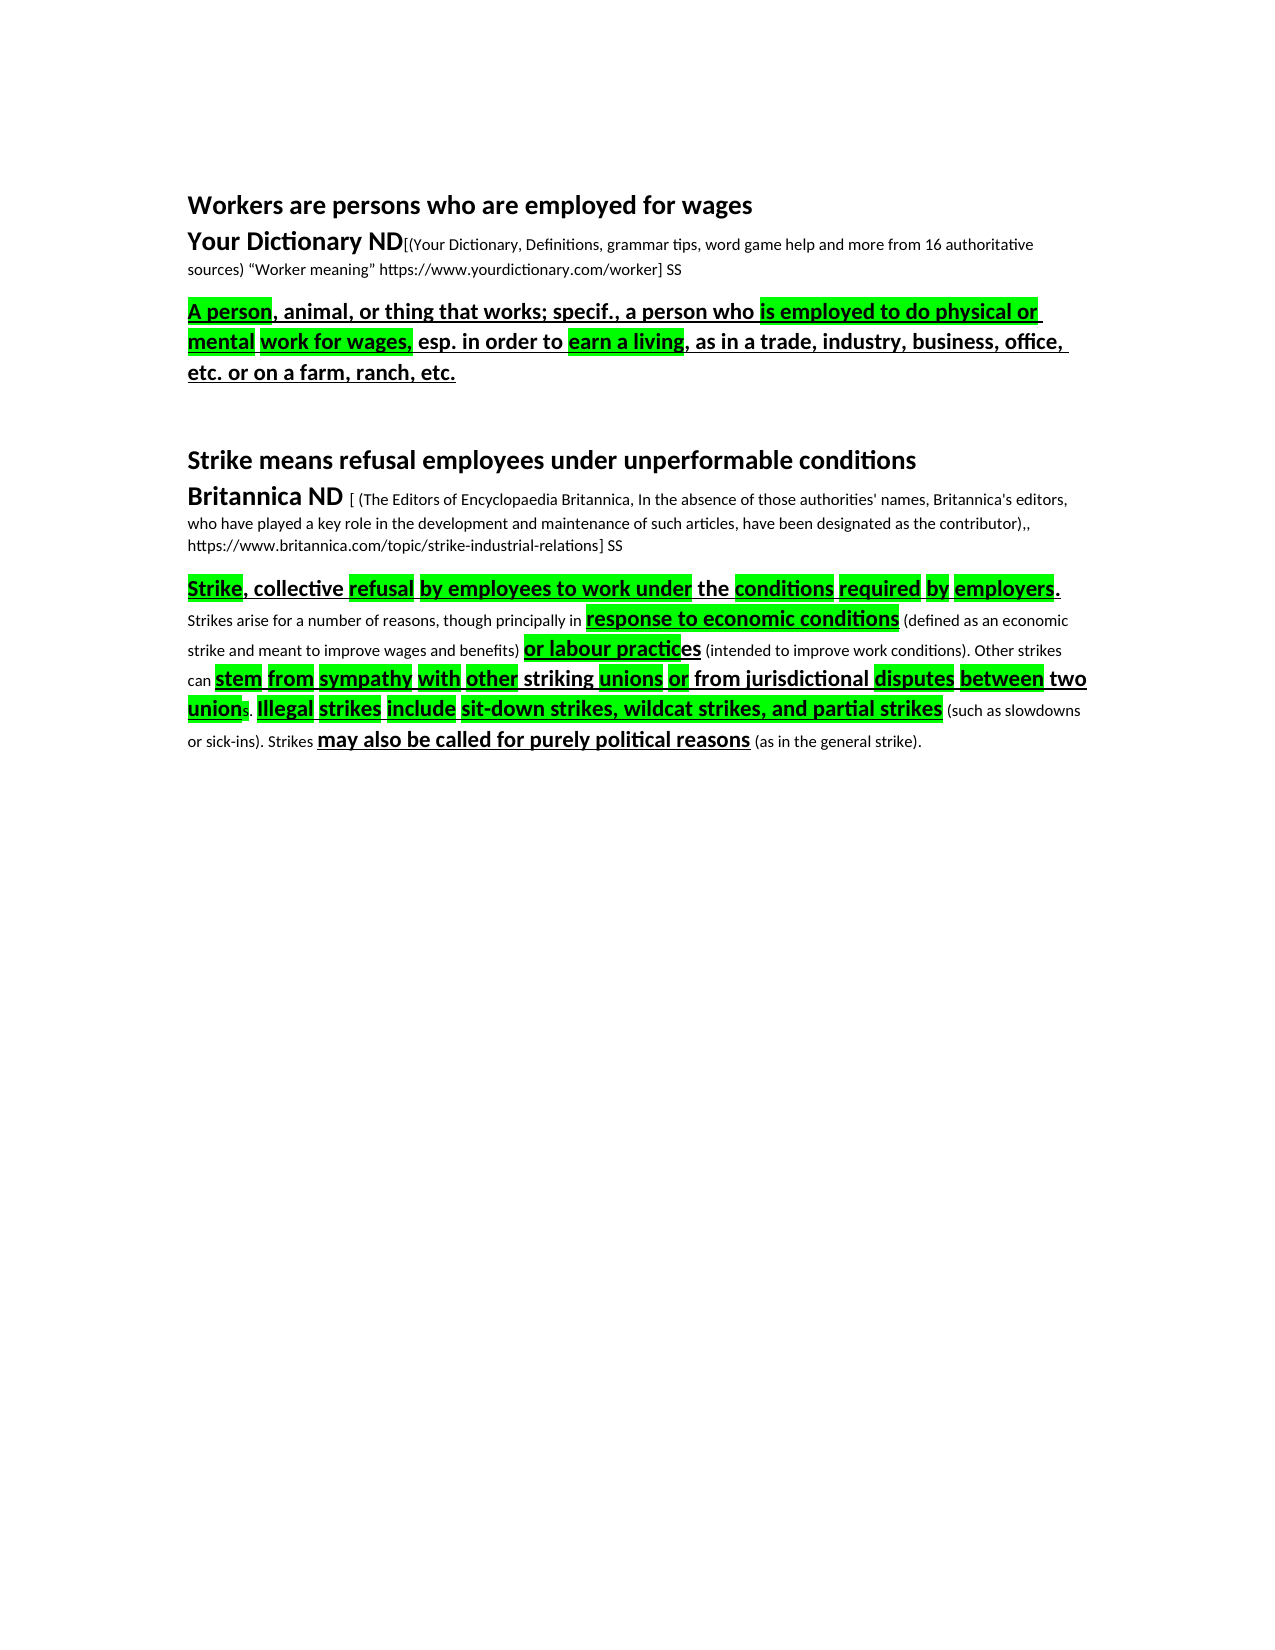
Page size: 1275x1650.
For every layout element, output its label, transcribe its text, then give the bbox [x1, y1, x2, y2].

subtitle Workers are persons who are employed for wages [187, 188, 1087, 222]
text Strike, collective refusal by employees to work under the conditions required by employers. Strikes arise for a number of reasons, though principally in response to economic conditions (defined as an economic strike and meant to improve wages and benefits) or labour practices (intended to improve work conditions). Other strikes can stem from sympathy with other striking unions or from jurisdictional disputes between two unions. Illegal strikes include sit-down strikes, wildcat strikes, and partial strikes (such as slowdowns or sick-ins). Strikes may also be called for purely political reasons (as in the general strike). [187, 574, 1087, 753]
text A person, animal, or thing that works; specif., a person who is employed to do physical or mental work for wages, esp. in order to earn a living, as in a trade, industry, business, office, etc. or on a farm, ranch, etc. [187, 297, 1087, 386]
subtitle Strike means refusal employees under unperformable conditions [187, 443, 1087, 476]
text Your Dictionary ND[(Your Dictionary, Definitions, grammar tips, word game help and more from 16 authoritative sources) “Worker meaning” https://www.yourdictionary.com/worker] SS [187, 224, 1087, 279]
text Britannica ND [ (The Editors of Encyclopaedia Britannica, In the absence of those authorities' names, Britannica's editors, who have played a key role in the development and maintenance of such articles, have been designated as the contributor),, https://www.britannica.com/topic/strike-industrial-relations] SS [187, 479, 1087, 556]
